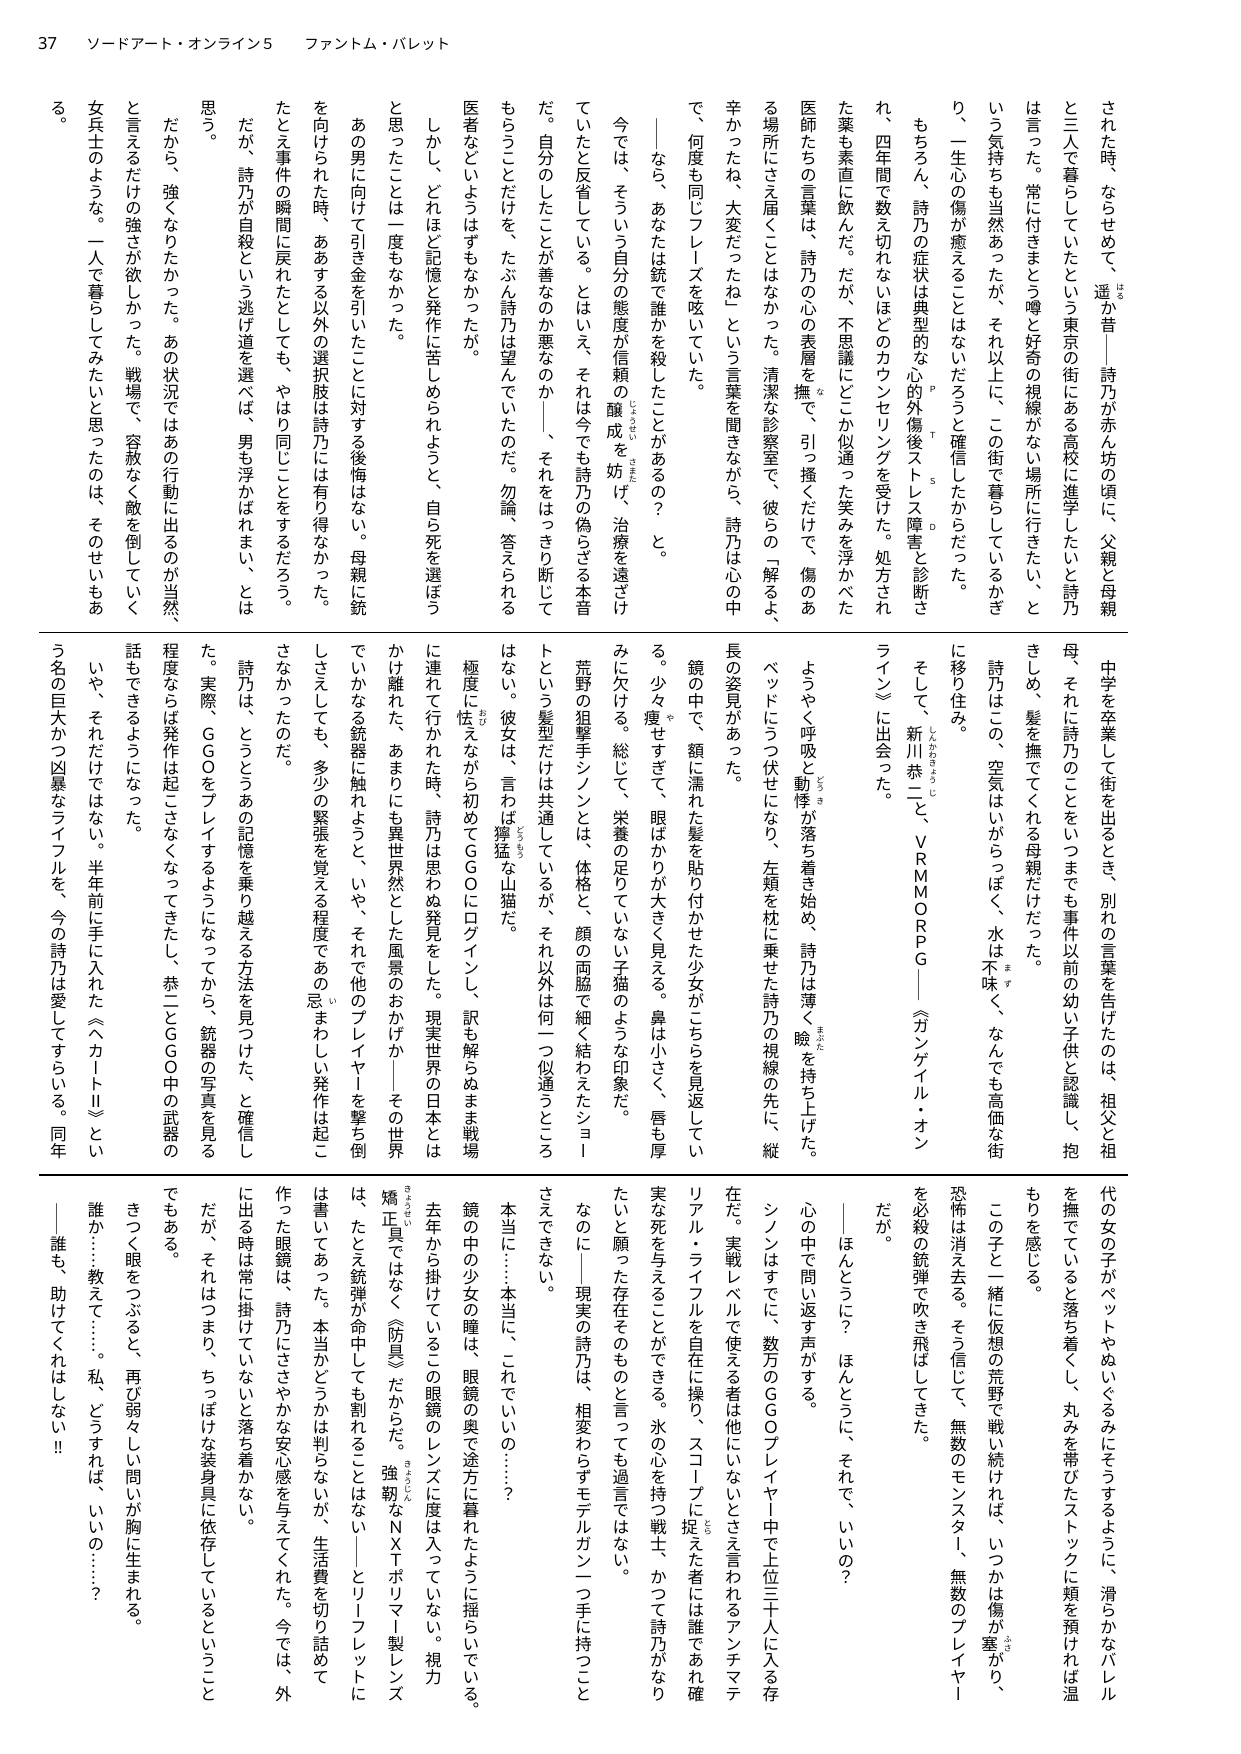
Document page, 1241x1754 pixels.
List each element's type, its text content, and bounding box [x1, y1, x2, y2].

text そして、と、ＶＲＭＭＯＲＰＧ――《ガンゲイル・オンライン》に出会った。 [864, 643, 939, 1163]
text シノンはすでに、数万のＧＧＯプレイヤー中で上位三十人に入る存在だ。実戦レベルで使える者は他にいないとさえ言われるアンチマテリアル・ライフルを自在に操り、スコープにえた者には誰であれ確実な死を与えることができる。氷の心を持つ戦士、かつて詩乃がなりたいと願った存在そのものと言っても過言ではない。 [602, 1185, 789, 1706]
text 誰か……教えて……。私、どうすれば、いいの……？ [77, 1185, 114, 1706]
text なのに――現実の詩乃は、相変わらずモデルガン一つ手に持つことさえできない。 [527, 1185, 602, 1706]
text 中学を卒業して街を出るとき、別れの言葉を告げたのは、祖父と祖母、それに詩乃のことをいつまでも事件以前の幼い子供と認識し、抱きしめ、髪を撫でてくれる母親だけだった。 [1014, 643, 1127, 1163]
text この子と一緒に仮想の荒野で戦い続ければ、いつかは傷ががり、恐怖は消え去る。そう信じて、無数のモンスター、無数のプレイヤーを必殺の銃弾で吹き飛ばしてきた。 [902, 1185, 1014, 1706]
text しかし、どれほど記憶と発作に苦しめられようと、自ら死を選ぼうと思ったことは一度もなかった。 [377, 100, 452, 621]
text 鏡の中の少女の瞳は、眼鏡の奥で途方に暮れたように揺らいでいる。 [452, 1185, 489, 1706]
text だから、強くなりたかった。あの状況ではあの行動に出るのが当然、と言えるだけの強さが欲しかった。戦場で、容赦なく敵を倒していく女兵士のような。一人で暮らしてみたいと思ったのは、そのせいもある。 [39, 100, 189, 621]
text ベッドにうつ伏せになり、左頬を枕に乗せた詩乃の視線の先に、縦長の姿見があった。 [714, 643, 789, 1163]
text 詩乃は、とうとうあの記憶を乗り越える方法を見つけた、と確信した。実際、ＧＧＯをプレイするようになってから、銃器の写真を見る程度ならば発作は起こさなくなってきたし、恭二とＧＧＯ中の武器の話もできるようになった。 [114, 643, 264, 1163]
text ようやく呼吸とが落ち着き始め、詩乃は薄くを持ち上げた。 [789, 643, 827, 1163]
text 鏡の中で、額に濡れた髪を貼り付かせた少女がこちらを見返している。少々せすぎて、眼ばかりが大きく見える。鼻は小さく、唇も厚みに欠ける。総じて、栄養の足りていない子猫のような印象だ。 [602, 643, 714, 1163]
text 詩乃はこの、空気はいがらっぽく、水はく、なんでも高価な街に移り住み。 [939, 643, 1014, 1163]
text だが、それはつまり、ちっぽけな装身具に依存しているということでもある。 [152, 1185, 227, 1706]
text きつく眼をつぶると、再び弱々しい問いが胸に生まれる。 [114, 1185, 152, 1706]
text いや、それだけではない。半年前に手に入れた《ヘカートⅡ》という名の巨大かつ凶暴なライフルを、今の詩乃は愛してすらいる。同年代の女の子がペットやぬいぐるみにそうするように、滑らかなバレルを撫でていると落ち着くし、丸みを帯びたストックに頬を預ければ温もりを感じる。 [1014, 1185, 1127, 1706]
text 本当に……本当に、これでいいの……？ [489, 1185, 527, 1706]
text あの男に向けて引き金を引いたことに対する後悔はない。母親に銃を向けられた時、ああする以外の選択肢は詩乃には有り得なかった。たとえ事件の瞬間に戻れたとしても、やはり同じことをするだろう。 [264, 100, 377, 621]
text いや、それだけではない。半年前に手に入れた《ヘカートⅡ》という名の巨大かつ凶暴なライフルを、今の詩乃は愛してすらいる。同年代の女の子がペットやぬいぐるみにそうするように、滑らかなバレルを撫でていると落ち着くし、丸みを帯びたストックに頬を預ければ温もりを感じる。 [39, 643, 114, 1163]
text もちろん、詩乃の症状は典型的なと診断され、四年間で数え切れないほどのカウンセリングを受けた。処方された薬も素直に飲んだ。だが、不思議にどこか似通った笑みを浮かべた医師たちの言葉は、詩乃の心の表層をで、引っ搔くだけで、傷のある場所にさえ届くことはなかった。清潔な診察室で、彼らの「解るよ、辛かったね、大変だったね」という言葉を聞きながら、詩乃は心の中で、何度も同じフレーズを呟いていた。 [677, 100, 939, 621]
text ――誰も、助けてくれはしない!! [39, 1185, 77, 1706]
text だが、詩乃が自殺という逃げ道を選べば、男も浮かばれまい、とは思う。 [189, 100, 264, 621]
text ――ほんとうに？ ほんとうに、それで、いいの？ [827, 1185, 864, 1706]
text ――なら、あなたは銃で誰かを殺したことがあるの？ と。 [639, 100, 677, 621]
text 去年から掛けているこの眼鏡のレンズに度は入っていない。視力具ではなく《防具》だからだ。なＮＸＴポリマー製レンズは、たとえ銃弾が命中しても割れることはない――とリーフレットには書いてあった。本当かどうかは判らないが、生活費を切り詰めて作った眼鏡は、詩乃にささやかな安心感を与えてくれた。今では、外に出る時は常に掛けていないと落ち着かない。 [227, 1185, 452, 1706]
text 極度にえながら初めてＧＧＯにログインし、訳も解らぬまま戦場に連れて行かれた時、詩乃は思わぬ発見をした。現実世界の日本とはかけ離れた、あまりにも異世界然とした風景のおかげか――その世界でいかなる銃器に触れようと、いや、それで他のプレイヤーを撃ち倒しさえしても、多少の緊張を覚える程度であのまわしい発作は起こさなかったのだ。 [264, 643, 489, 1163]
text だが。 [864, 1185, 902, 1706]
text 荒野の狙撃手シノンとは、体格と、顔の両脇で細く結わえたショートという髪型だけは共通しているが、それ以外は何一つ似通うところはない。彼女は、言わばな山猫だ。 [489, 643, 602, 1163]
text 今では、そういう自分の態度が信頼のをげ、治療を遠ざけていたと反省している。とはいえ、それは今でも詩乃の偽らざる本音だ。自分のしたことが善なのか悪なのか――、それをはっきり断じてもらうことだけを、たぶん詩乃は望んでいたのだ。勿論、答えられる医者などいようはずもなかったが。 [452, 100, 639, 621]
text 心の中で問い返す声がする。 [789, 1185, 827, 1706]
